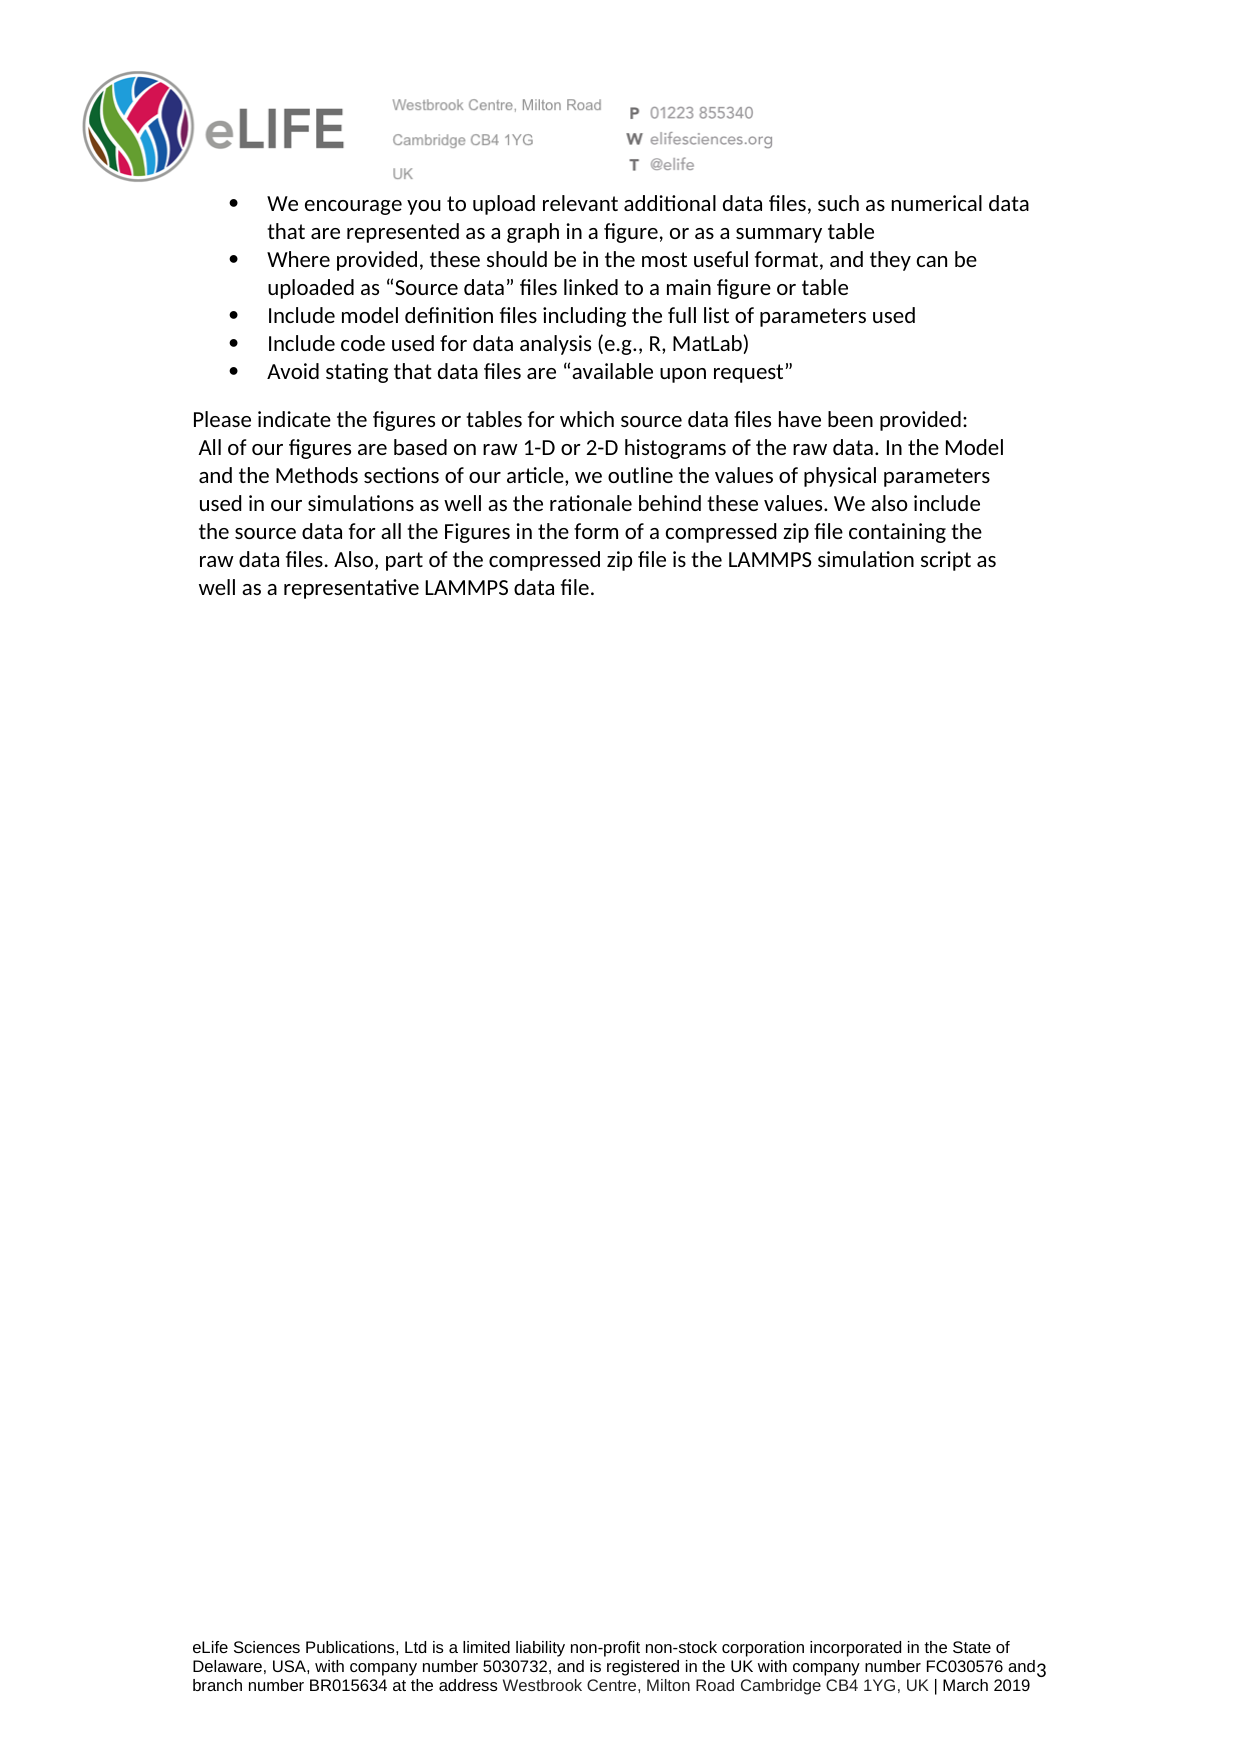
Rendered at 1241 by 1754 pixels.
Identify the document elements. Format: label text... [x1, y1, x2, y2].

text Please indicate the figures or tables for which source data files have been provided: [192, 405, 1053, 433]
text All of our figures are based on raw 1-D or 2-D histograms of the raw data. In the Model and the Methods sections of our article, we outline the values of physical parameters used in our simulations as well as the rationale behind these values. We also include the source data for all the Figures in the form of a compressed zip file containing the raw data files. Also, part of the compressed zip file is the LAMMPS simulation script as well as a representative LAMMPS data file. [198, 433, 1013, 602]
list Include code used for data analysis (e.g., R, MatLab) [229, 329, 1053, 357]
list We encourage you to upload relevant additional data files, such as numerical data that are represented as a graph in a figure, or as a summary table [229, 189, 1053, 245]
picture [73, 59, 784, 189]
list Avoid stating that data files are “available upon request” [229, 357, 1053, 385]
list Include model definition files including the full list of parameters used [229, 301, 1053, 329]
list Where provided, these should be in the most useful format, and they can be uploaded as “Source data” files linked to a main figure or table [229, 245, 1053, 301]
